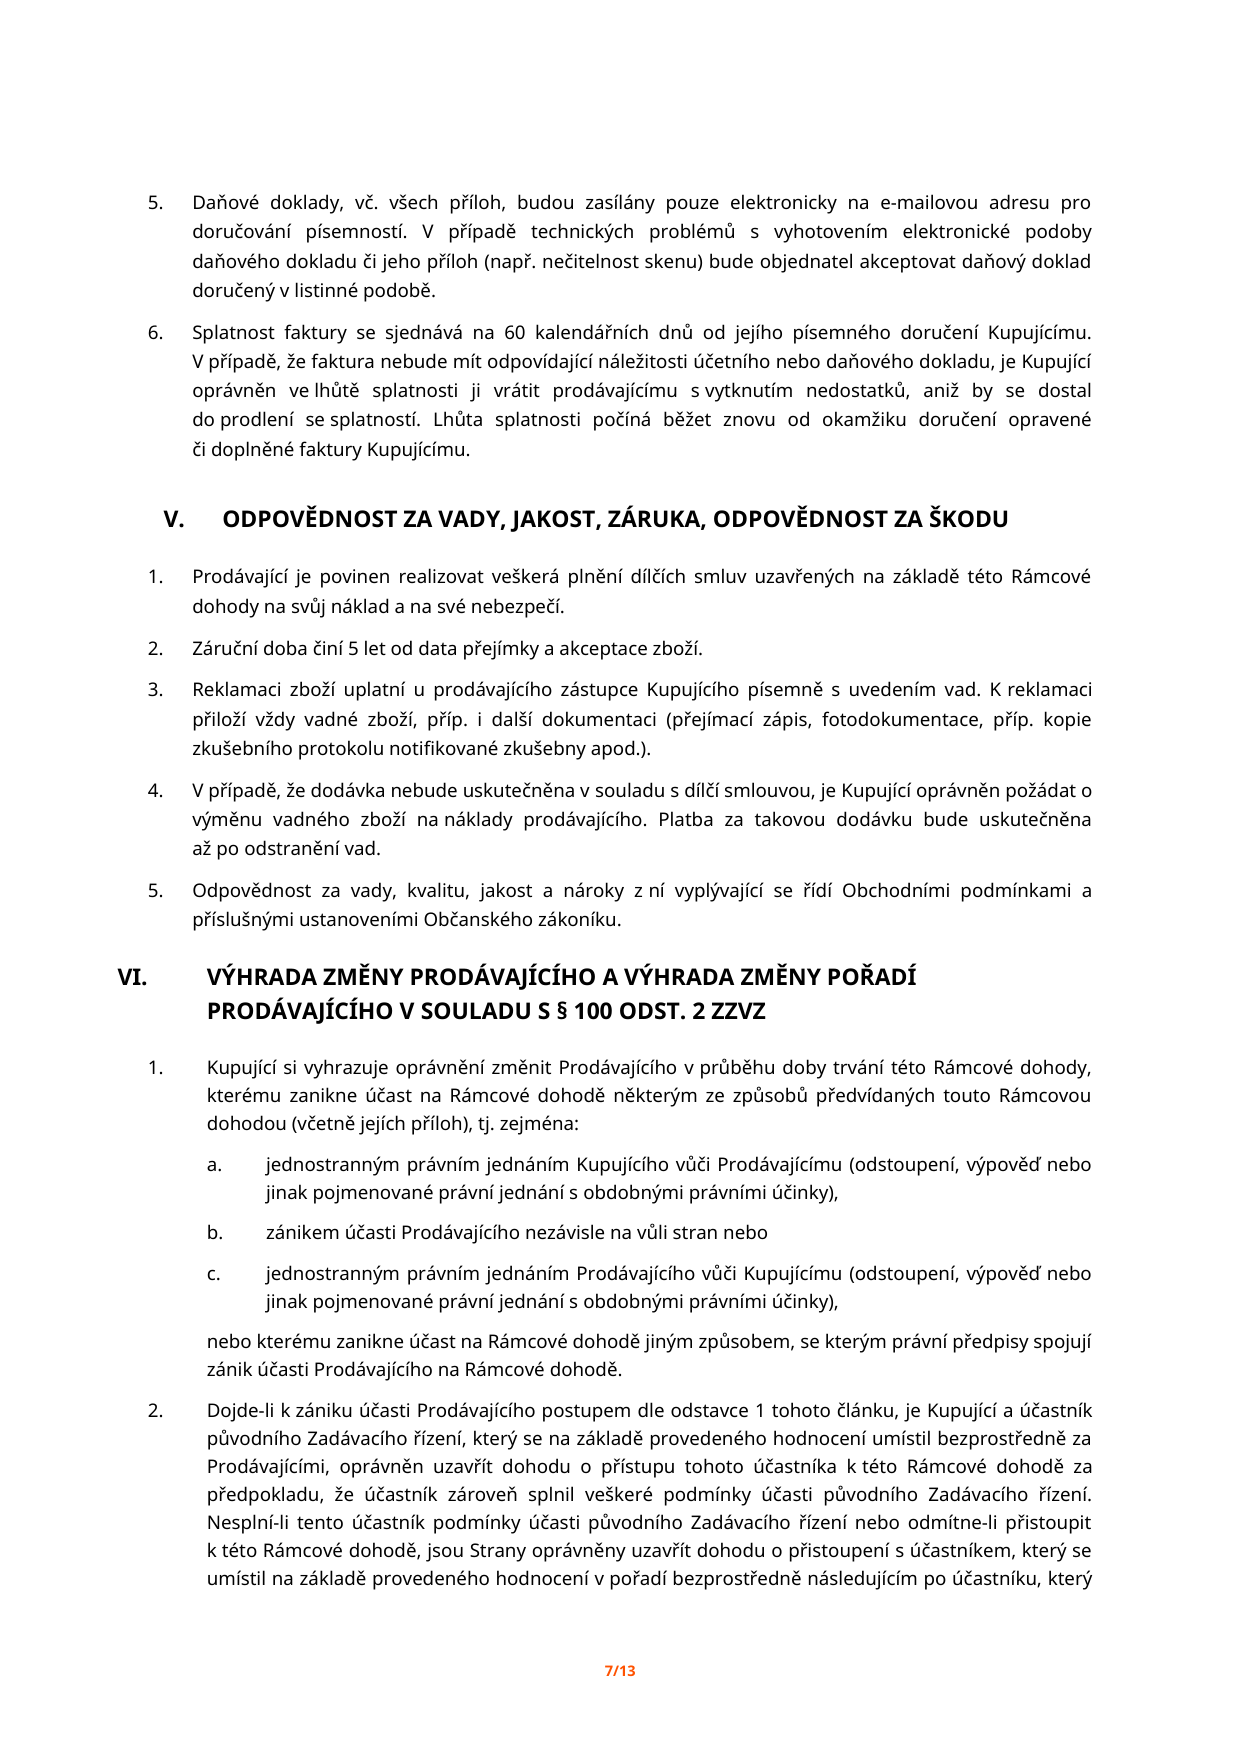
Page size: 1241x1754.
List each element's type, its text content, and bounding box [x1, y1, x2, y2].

list Prodávající je povinen realizovat veškerá plnění dílčích smluv uzavřených na základě této Rámcové dohody na svůj náklad a na své nebezpečí. [148, 564, 1093, 618]
list Výhrada změny Prodávajícího a VÝHRADA ZMĚNY POŘADÍ PRODÁVAJÍCÍHO v souladu s § 100 odst. 2 ZZVZ [148, 961, 1093, 1026]
list jednostranným právním jednáním Kupujícího vůči Prodávajícímu (odstoupení, výpověď nebo jinak pojmenované právní jednání s obdobnými právními účinky), [207, 1151, 1093, 1204]
list V případě, že dodávka nebude uskutečněna v souladu s dílčí smlouvou, je Kupující oprávněn požádat o výměnu vadného zboží na náklady prodávajícího. Platba za takovou dodávku bude uskutečněna až po odstranění vad. [148, 777, 1093, 861]
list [148, 1397, 1093, 1591]
text zánikem účasti Prodávajícího nezávisle na vůli stran nebo [207, 1219, 1093, 1245]
text jednostranným právním jednáním Prodávajícího vůči Kupujícímu (odstoupení, výpověď nebo jinak pojmenované právní jednání s obdobnými právními účinky), [207, 1260, 1093, 1314]
subtitle Splatnost faktury se sjednává na 60 kalendářních dnů od jejího písemného doručení Kupujícímu. V případě, že faktura nebude mít odpovídající náležitosti účetního nebo daňového dokladu, je Kupující oprávněn ve lhůtě splatnosti ji vrátit prodávajícímu s vytknutím nedostatků, aniž by se dostal do prodlení se splatností. Lhůta splatnosti počíná běžet znovu od okamžiku doručení opravené či doplněné faktury Kupujícímu. [148, 319, 1093, 462]
list Odpovědnost za vady, kvalitu, jakost a nároky z ní vyplývající se řídí Obchodními podmínkami a příslušnými ustanoveními Občanského zákoníku. [148, 877, 1093, 932]
list Reklamaci zboží uplatní u prodávajícího zástupce Kupujícího písemně s uvedením vad. K reklamaci přiloží vždy vadné zboží, příp. i další dokumentaci (přejímací zápis, fotodokumentace, příp. kopie zkušebního protokolu notifikované zkušebny apod.). [148, 677, 1093, 761]
list Záruční doba činí 5 let od data přejímky a akceptace zboží. [148, 635, 1093, 660]
list Kupující si vyhrazuje oprávnění změnit Prodávajícího v průběhu doby trvání této Rámcové dohody, kterému zanikne účast na Rámcové dohodě některým ze způsobů předvídaných touto Rámcovou dohodou (včetně jejích příloh), tj. zejména: [148, 1054, 1093, 1136]
subtitle Daňové doklady, vč. všech příloh, budou zasílány pouze elektronicky na e-mailovou adresu pro doručování písemností. V případě technických problémů s vyhotovením elektronické podoby daňového dokladu či jeho příloh (např. nečitelnost skenu) bude objednatel akceptovat daňový doklad doručený v listinné podobě. [148, 189, 1093, 303]
text nebo kterému zanikne účast na Rámcové dohodě jiným způsobem, se kterým právní předpisy spojují zánik účasti Prodávajícího na Rámcové dohodě. [207, 1329, 1093, 1382]
list ODPOVĚDNOST ZA VADY, JAKOST, ZÁRUKA, ODPOVĚDNOST ZA ŠKODU [185, 503, 1093, 534]
